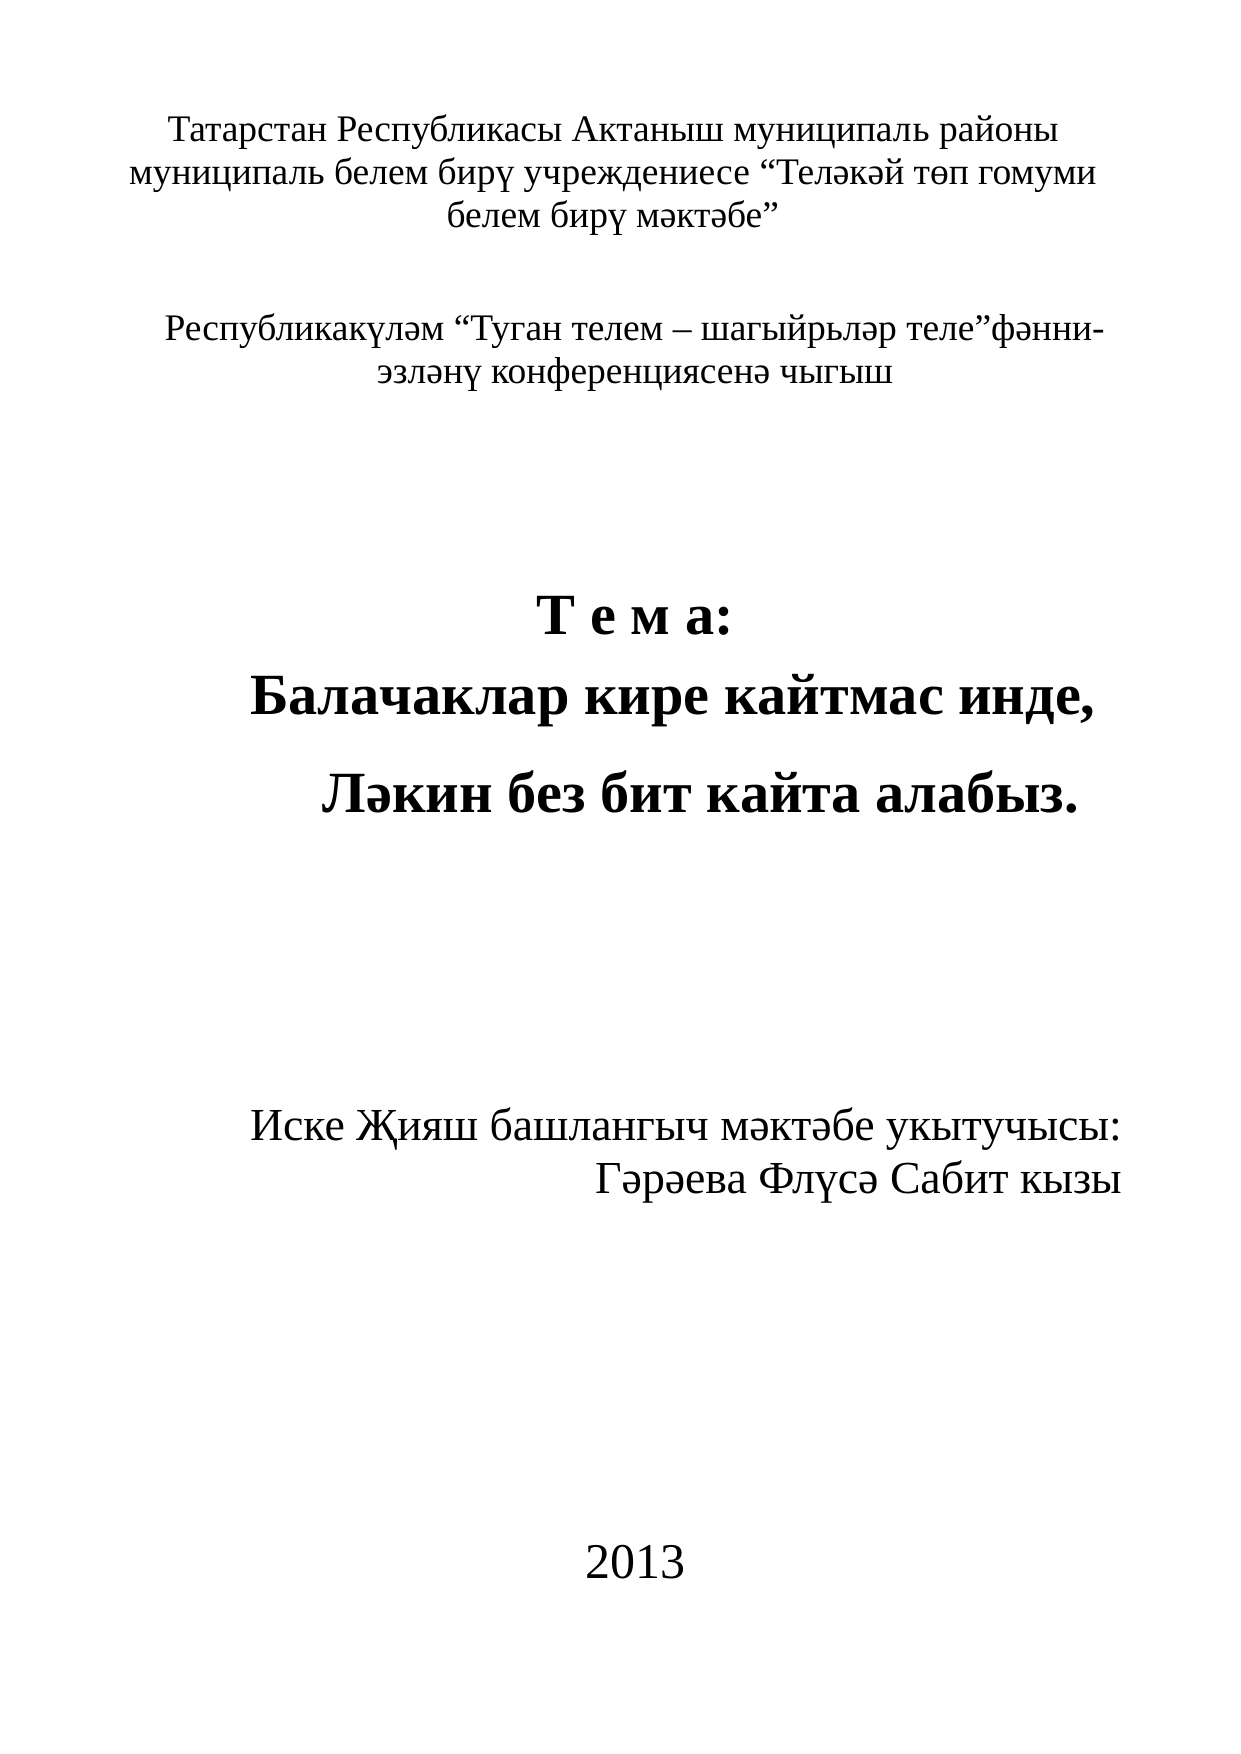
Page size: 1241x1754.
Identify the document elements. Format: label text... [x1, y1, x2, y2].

text Балачаклар кире кайтмас инде, [148, 660, 1122, 727]
text Республикакүләм “Туган телем – шагыйрьләр теле”фәнни-эзләнү конференциясенә чыгыш [148, 306, 1122, 392]
text Иске Җияш башлангыч мәктәбе укытучысы: Гәрәева Флүсә Сабит кызы [148, 1098, 1122, 1203]
text 2013 [148, 1532, 1122, 1589]
text Ләкин без бит кайта алабыз. [148, 758, 1122, 825]
text Татарстан Республикасы Актаныш муниципаль районы муниципаль белем бирү учреждениесе “Теләкәй төп гомуми белем бирү мәктәбе” [103, 107, 1122, 236]
text Т е м а: [148, 580, 1122, 647]
